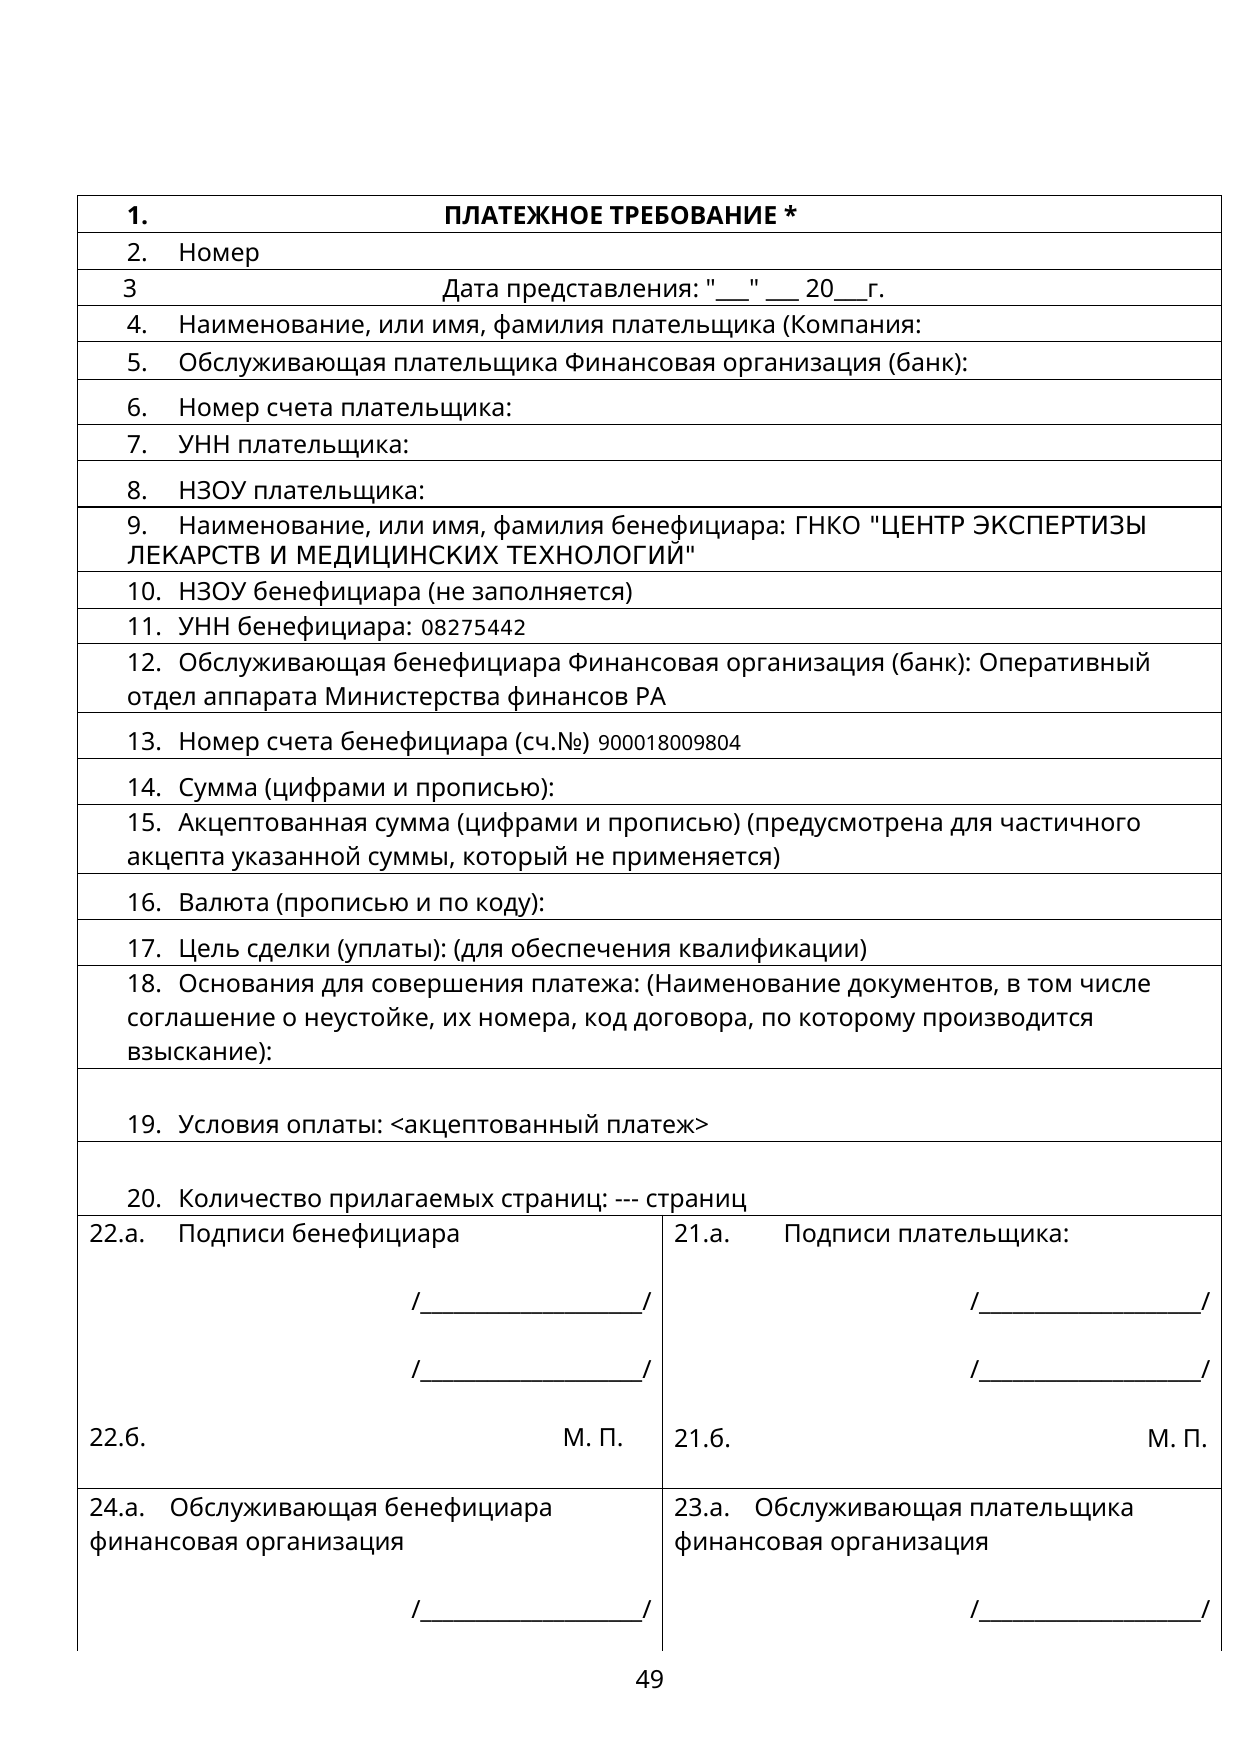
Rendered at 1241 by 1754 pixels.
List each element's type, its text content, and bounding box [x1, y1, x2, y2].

table_cell 3 Дата представления: "___" ___ 20___г. [78, 270, 1221, 305]
table_cell 19. Условия оплаты: <акцептованный платеж> [78, 1069, 1221, 1141]
table_cell 22.а. Подписи бенефициара /____________________/ /____________________/ 22.б. М. П. [78, 1216, 662, 1488]
table_cell 15. Акцептованная сумма (цифрами и прописью) (предусмотрена для частичного акцепта указанной суммы, который не применяется) [78, 805, 1221, 873]
table_cell 2. Номер [78, 233, 1221, 269]
table_cell 13. Номер счета бенефициара (сч.№) 900018009804 [78, 713, 1221, 757]
table_cell 20. Количество прилагаемых страниц: --- страниц [78, 1142, 1221, 1214]
table_header 1. ПЛАТЕЖНОЕ ТРЕБОВАНИЕ * [78, 196, 1221, 232]
table_cell 14. Сумма (цифрами и прописью): [78, 759, 1221, 803]
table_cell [78, 1489, 662, 1651]
table_cell 12. Обслуживающая бенефициара Финансовая организация (банк): Оперативный отдел аппарата Министерства финансов РА [78, 644, 1221, 712]
table_cell 10. НЗОУ бенефициара (не заполняется) [78, 572, 1221, 607]
table_cell 7. УНН плательщика: [78, 425, 1221, 460]
table_cell 6. Номер счета плательщика: [78, 380, 1221, 424]
table_cell 17. Цель сделки (уплаты): (для обеспечения квалификации) [78, 920, 1221, 965]
table_cell 11. УНН бенефициара: 08275442 [78, 609, 1221, 643]
table_cell 8. НЗОУ плательщика: [78, 461, 1221, 506]
table_cell 4. Наименование, или имя, фамилия плательщика (Компания: [78, 306, 1221, 341]
table_cell 16. Валюта (прописью и по коду): [78, 874, 1221, 919]
table_cell 21.а. Подписи плательщика: /____________________/ /____________________/ 21.б. М. П. [663, 1216, 1221, 1488]
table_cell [663, 1489, 1221, 1651]
table_cell 5. Обслуживающая плательщика Финансовая организация (банк): [78, 342, 1221, 379]
table_cell 9. Наименование, или имя, фамилия бенефициара: ГНКО "ЦЕНТР ЭКСПЕРТИЗЫ ЛЕКАРСТВ И МЕДИЦИНСКИХ ТЕХНОЛОГИЙ" [78, 508, 1221, 571]
table_cell 18. Основания для совершения платежа: (Наименование документов, в том числе соглашение о неустойке, их номера, код договора, по которому производится взыскание): [78, 966, 1221, 1068]
